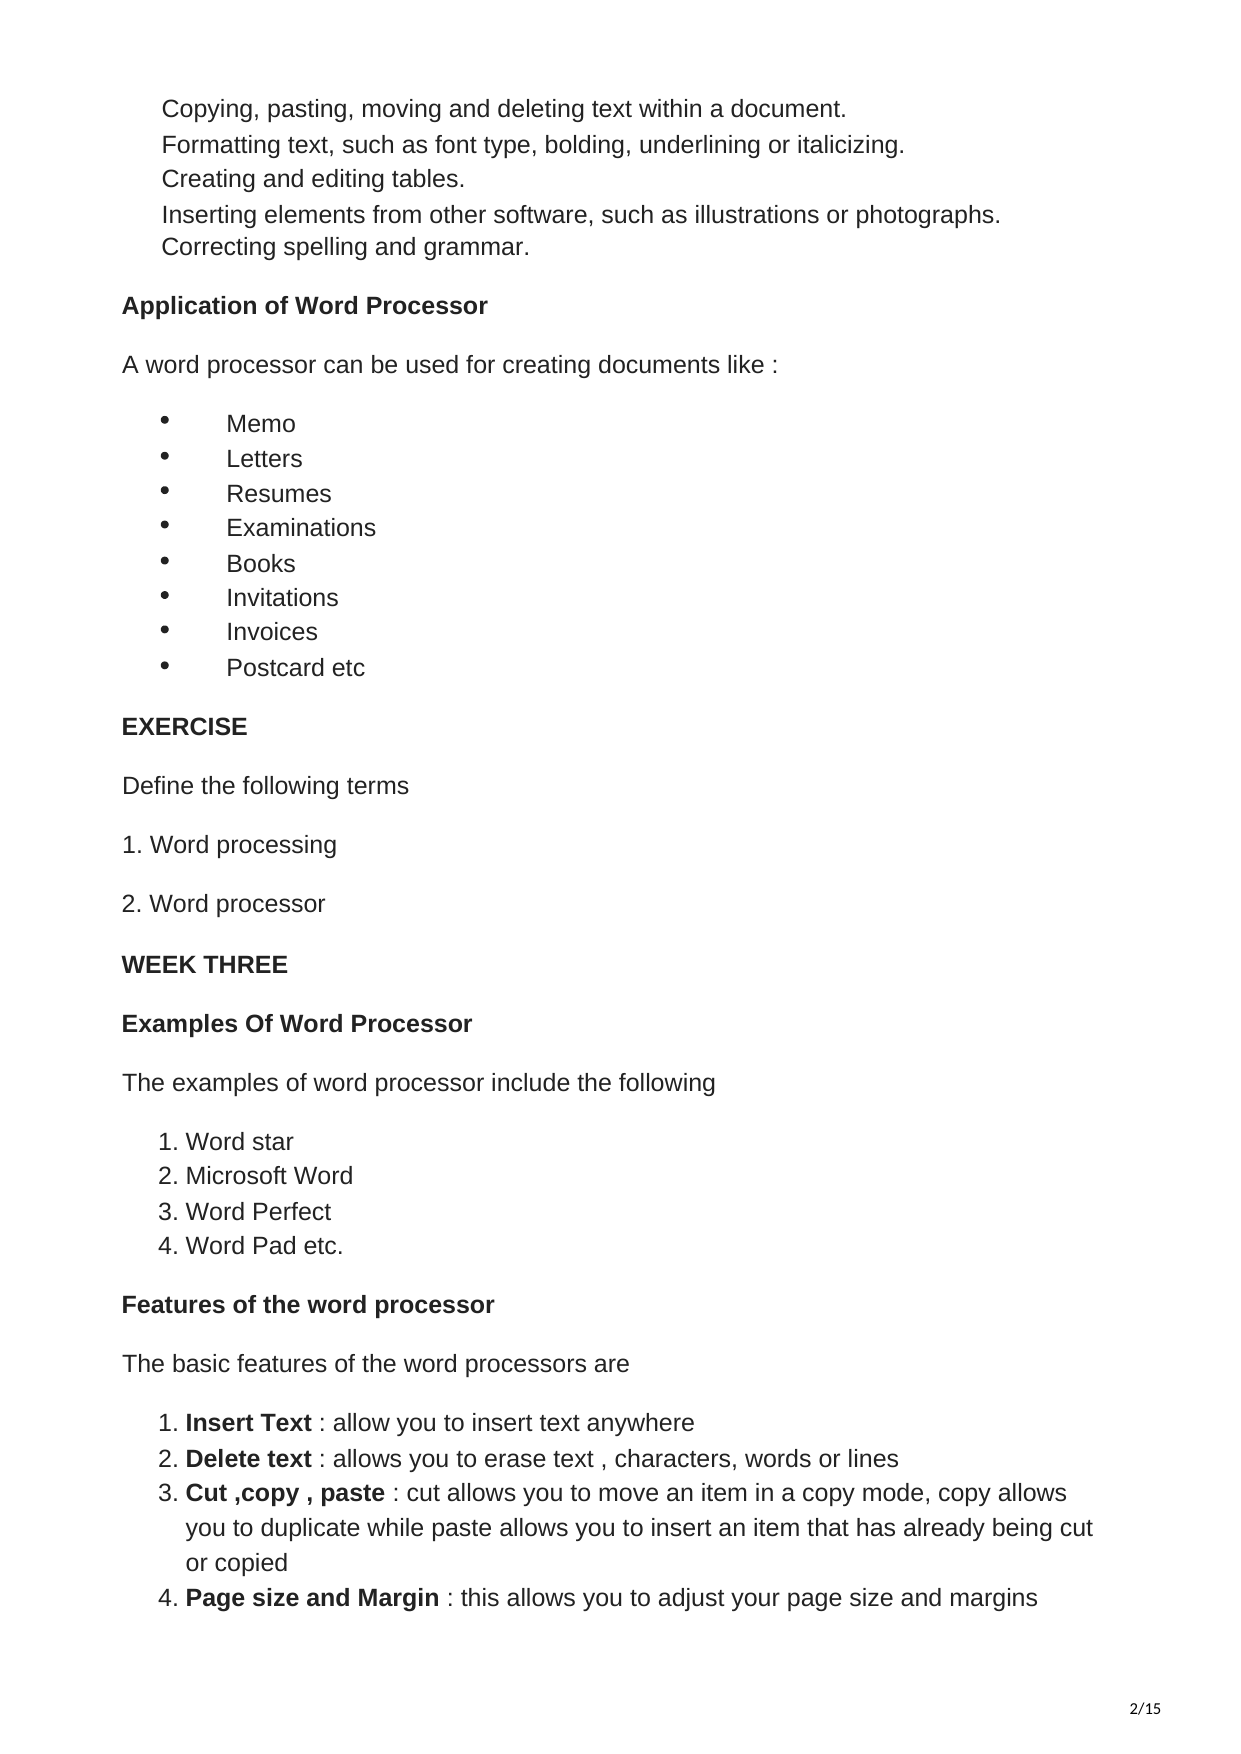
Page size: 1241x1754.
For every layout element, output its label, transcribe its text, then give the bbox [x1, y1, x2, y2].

text Inserting elements from other software, such as illustrations or photographs. Correcting spelling and grammar. [161, 200, 1111, 261]
text Formatting text, such as font type, bolding, underlining or italicizing. [161, 130, 1111, 159]
text Define the following terms [121, 771, 1111, 800]
text WEEK THREE [121, 950, 1117, 979]
list Delete text : allows you to erase text , characters, words or lines [158, 1444, 1111, 1473]
list Page size and Margin : this allows you to adjust your page size and margins [158, 1583, 1111, 1612]
text Invoices [161, 617, 1111, 646]
text The examples of word processor include the following [121, 1068, 1111, 1097]
text Resumes [161, 479, 1111, 507]
subtitle Examples Of Word Processor [121, 1009, 1117, 1038]
list Word Perfect [158, 1197, 1111, 1226]
text A word processor can be used for creating documents like : [121, 350, 1111, 378]
text The basic features of the word processors are [121, 1349, 1111, 1378]
list Insert Text : allow you to insert text anywhere [158, 1408, 1111, 1437]
text Letters [161, 444, 1111, 473]
text Books [161, 549, 1111, 578]
subtitle EXERCISE [121, 712, 1117, 741]
text Postcard etc [161, 653, 1111, 682]
subtitle Features of the word processor [121, 1290, 1117, 1319]
subtitle Application of Word Processor [121, 291, 1117, 319]
text Creating and editing tables. [161, 164, 1111, 193]
text Invitations [161, 583, 1111, 612]
list Word star [158, 1127, 1111, 1156]
text Examinations [161, 513, 1111, 542]
text 1. Word processing 2. Word processor [121, 830, 359, 918]
text Copying, pasting, moving and deleting text within a document. [161, 94, 1111, 123]
list Word Pad etc. [158, 1231, 1111, 1260]
list Cut ,copy , paste : cut allows you to move an item in a copy mode, copy allows you to duplicate while paste allows you to insert an item that has already being cut or copied [158, 1478, 1111, 1577]
list Microsoft Word [158, 1161, 1111, 1190]
text Memo [161, 409, 1111, 437]
